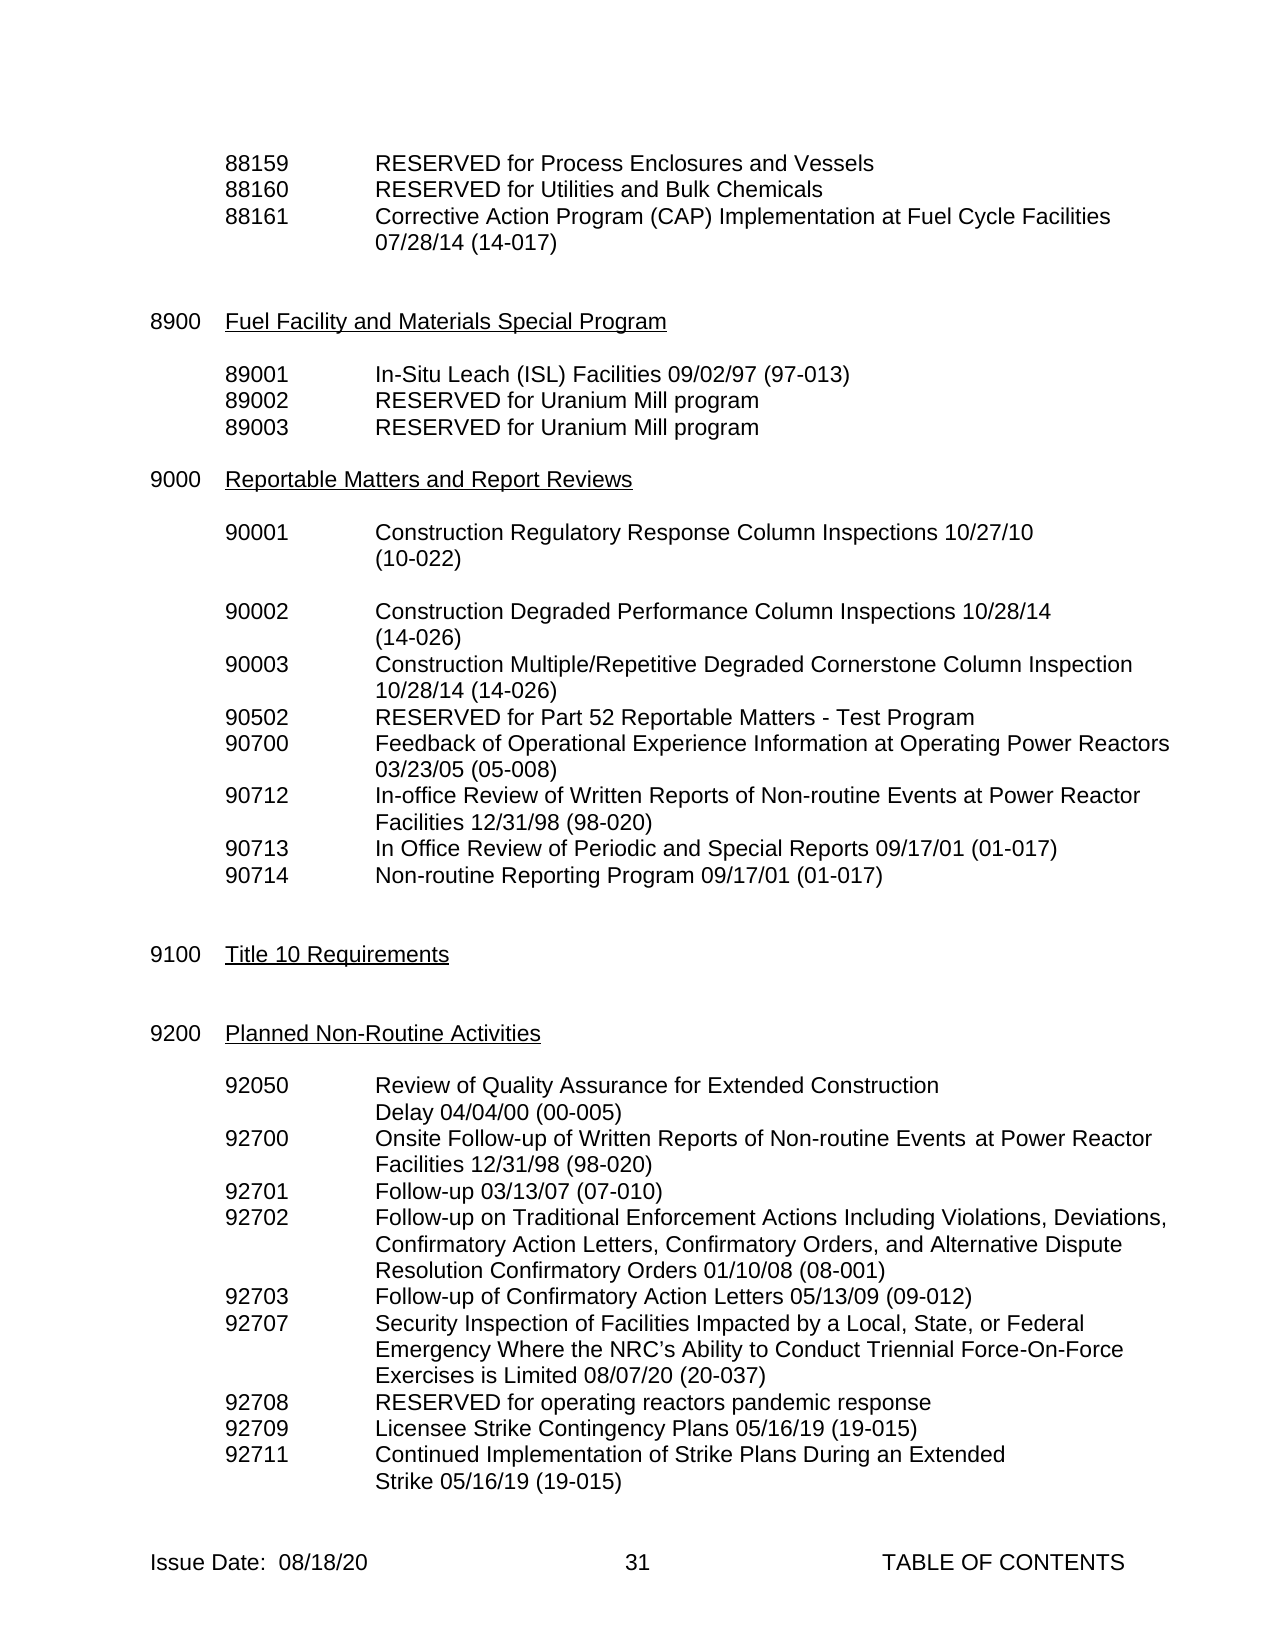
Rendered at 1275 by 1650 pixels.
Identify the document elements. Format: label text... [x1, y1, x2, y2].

text 90713 In Office Review of Periodic and Special Reports 09/17/01 (01-017) [225, 835, 1172, 862]
text 92703 Follow-up of Confirmatory Action Letters 05/13/09 (09-012) [150, 1283, 1172, 1309]
text 90001 Construction Regulatory Response Column Inspections 10/27/10 [150, 519, 1172, 545]
text 92708 RESERVED for operating reactors pandemic response [150, 1389, 1172, 1415]
text 89003 RESERVED for Uranium Mill program [225, 413, 1172, 440]
text 92700 Onsite Follow-up of Written Reports of Non-routine Events at Power Reactor Facilities 12/31/98 (98-020) [225, 1125, 1172, 1178]
text 89001 In-Situ Leach (ISL) Facilities 09/02/97 (97-013) [225, 361, 1172, 387]
text 92702 Follow-up on Traditional Enforcement Actions Including Violations, Deviations, Confirmatory Action Letters, Confirmatory Orders, and Alternative Dispute Resolution Confirmatory Orders 01/10/08 (08-001) [150, 1204, 1172, 1283]
text (14-026) [375, 624, 1172, 651]
text 88161 Corrective Action Program (CAP) Implementation at Fuel Cycle Facilities [225, 203, 1172, 229]
text 90714 Non-routine Reporting Program 09/17/01 (01-017) [225, 862, 1172, 888]
text Delay 04/04/00 (00-005) [150, 1099, 1172, 1125]
text 8900 Fuel Facility and Materials Special Program [150, 308, 1172, 334]
text 92701 Follow-up 03/13/07 (07-010) [150, 1178, 1172, 1204]
text Strike 05/16/19 (19-015) [150, 1468, 1172, 1494]
text 90700 Feedback of Operational Experience Information at Operating Power Reactors 03/23/05 (05-008) [225, 730, 1172, 782]
text 07/28/14 (14-017) [225, 229, 1172, 255]
text 9200 Planned Non-Routine Activities [150, 1020, 1172, 1046]
text 90003 Construction Multiple/Repetitive Degraded Cornerstone Column Inspection 10/28/14 (14-026) [225, 651, 1172, 703]
text 90712 In-office Review of Written Reports of Non-routine Events at Power Reactor Facilities 12/31/98 (98-020) [225, 782, 1172, 835]
text 9000 Reportable Matters and Report Reviews [150, 466, 1172, 493]
text 89002 RESERVED for Uranium Mill program [225, 387, 1172, 413]
text 92711 Continued Implementation of Strike Plans During an Extended [225, 1441, 1172, 1468]
text 90002 Construction Degraded Performance Column Inspections 10/28/14 [225, 598, 1172, 624]
text 92707 Security Inspection of Facilities Impacted by a Local, State, or Federal Emergency Where the NRC’s Ability to Conduct Triennial Force-On-Force Exercises is Limited 08/07/20 (20-037) [150, 1309, 1172, 1389]
text 88160 RESERVED for Utilities and Bulk Chemicals [150, 176, 1172, 203]
text (10-022) [150, 545, 1172, 572]
text 90502 RESERVED for Part 52 Reportable Matters - Test Program [225, 703, 1172, 730]
text 92050 Review of Quality Assurance for Extended Construction [150, 1072, 1172, 1099]
text 9100 Title 10 Requirements [150, 941, 1172, 967]
text 92709 Licensee Strike Contingency Plans 05/16/19 (19-015) [150, 1415, 1172, 1441]
text 88159 RESERVED for Process Enclosures and Vessels [150, 150, 1172, 176]
